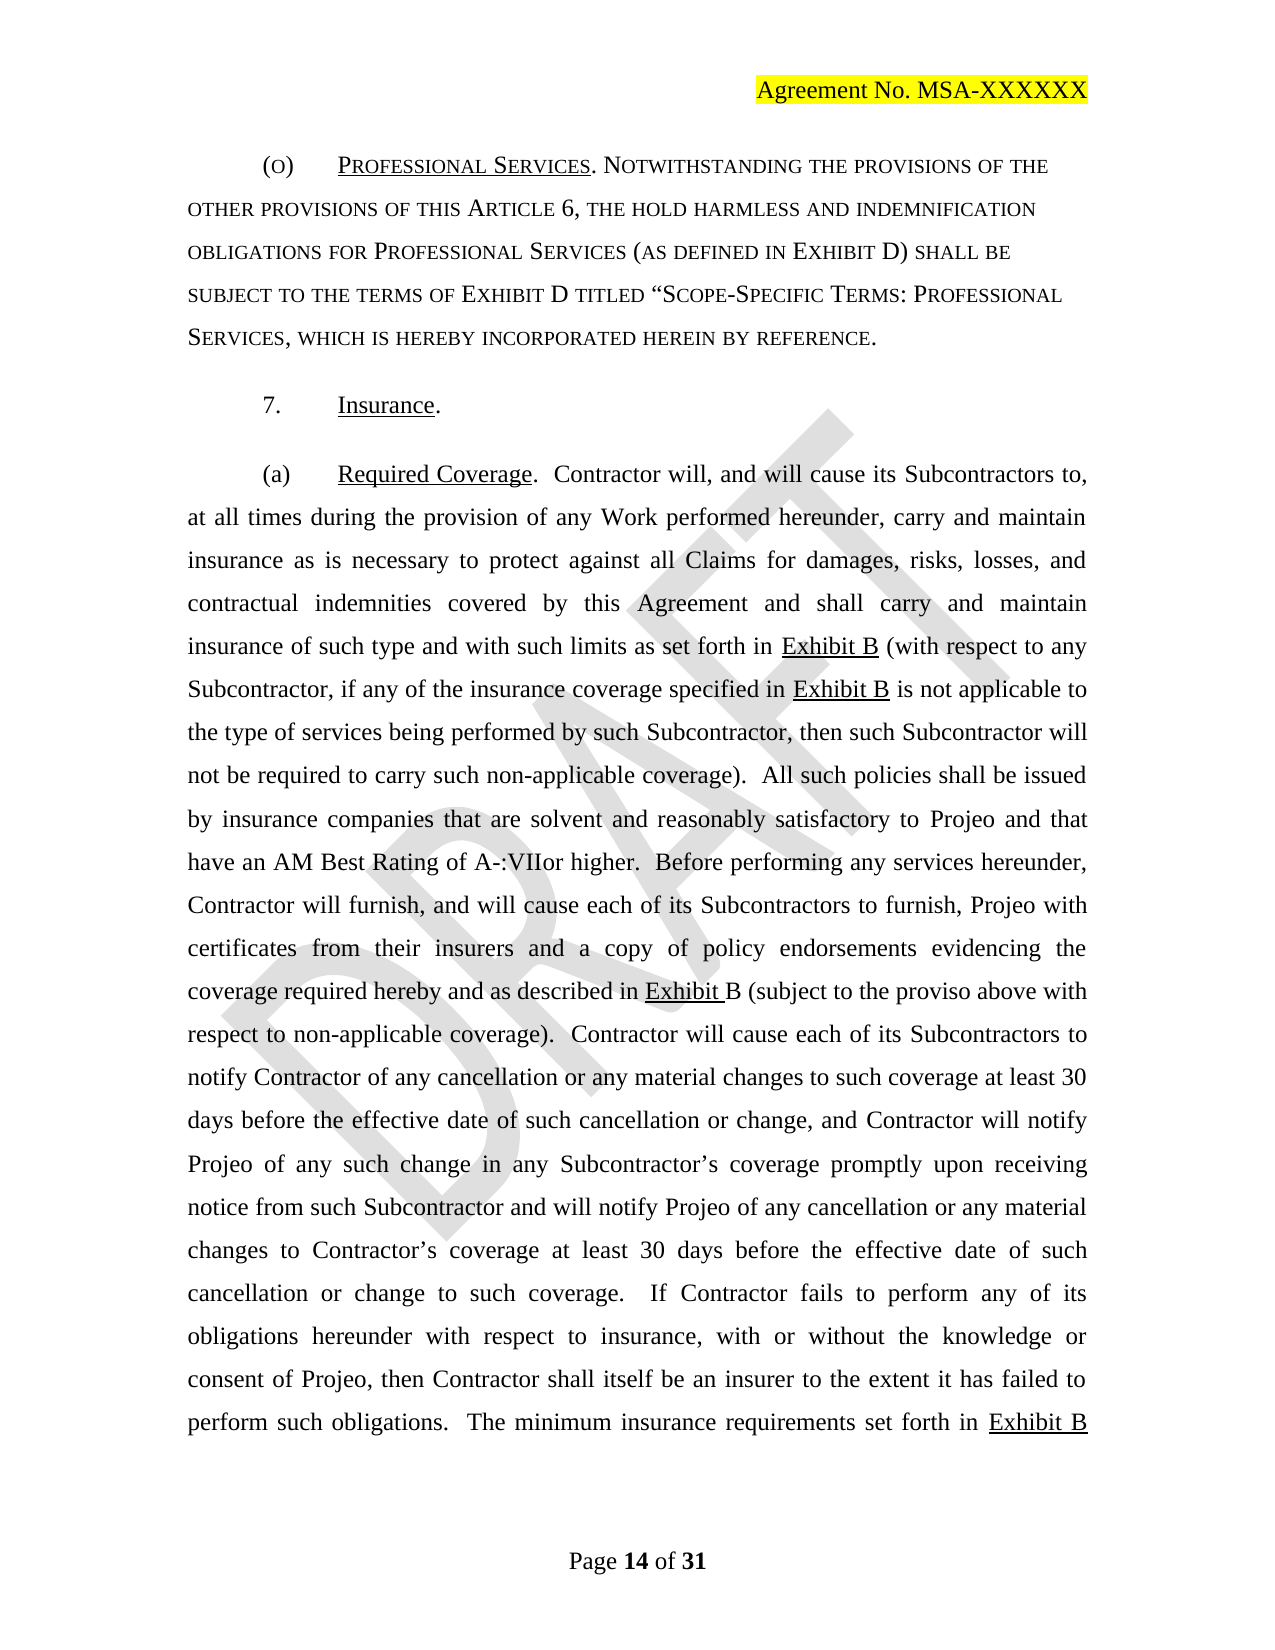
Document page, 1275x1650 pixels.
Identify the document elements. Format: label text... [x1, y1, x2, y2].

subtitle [187, 459, 1087, 1436]
text (o) Professional Services. Notwithstanding the provisions of the other provisions of this Article 6, the hold harmless and indemnification obligations for Professional Services (as defined in Exhibit D) shall be subject to the terms of Exhibit D titled “Scope-Specific Terms: Professional Services, which is hereby incorporated herein by reference. [187, 150, 1087, 351]
subtitle Insurance. [187, 391, 1087, 419]
